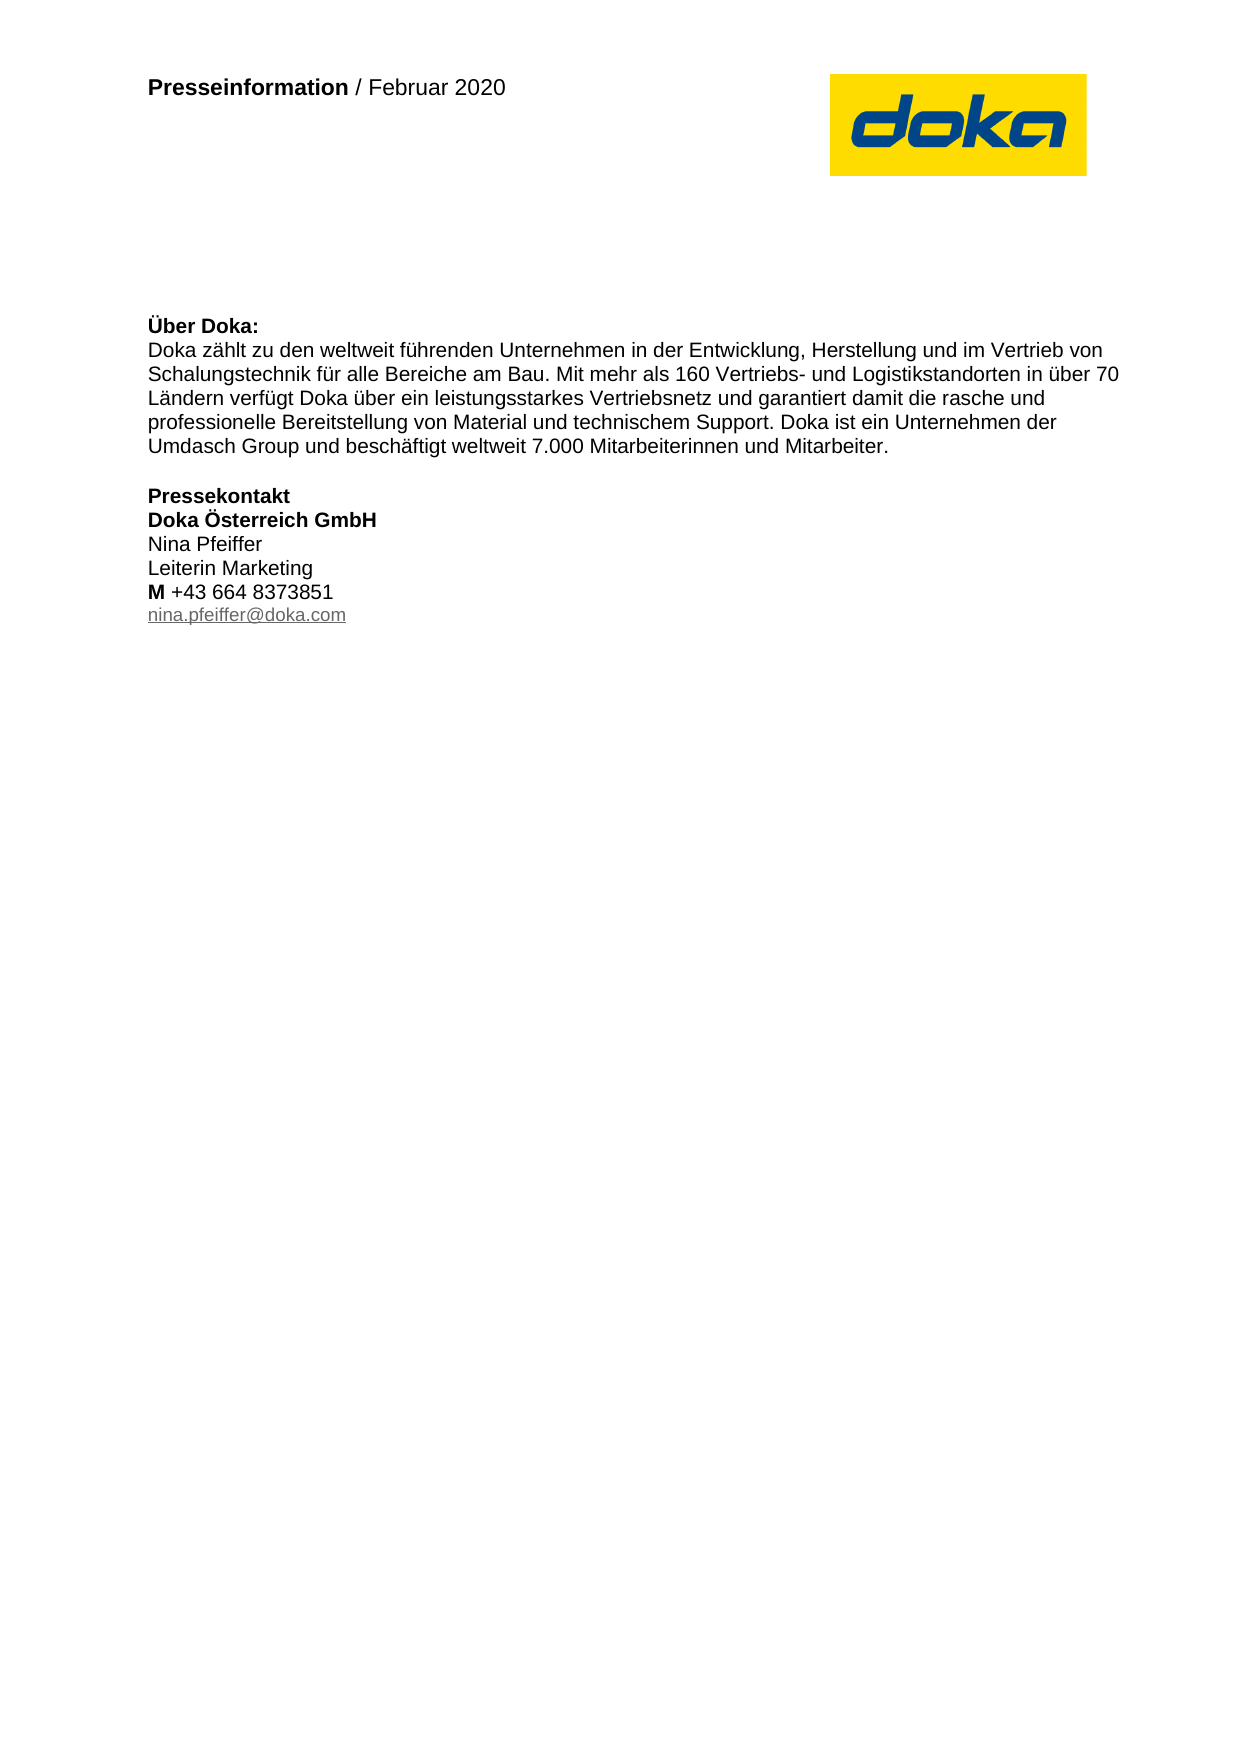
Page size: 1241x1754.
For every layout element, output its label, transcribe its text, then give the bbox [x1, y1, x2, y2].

text M +43 664 8373851 [148, 580, 1122, 604]
text Doka Österreich GmbH [148, 508, 1122, 532]
text Über Doka: [148, 314, 1122, 338]
text Pressekontakt [148, 484, 1122, 508]
text Nina Pfeiffer [148, 532, 1122, 556]
text nina.pfeiffer@doka.com [148, 604, 1122, 625]
text Leiterin Marketing [148, 556, 1122, 580]
picture [830, 74, 1087, 176]
text Doka zählt zu den weltweit führenden Unternehmen in der Entwicklung, Herstellung und im Vertrieb von Schalungstechnik für alle Bereiche am Bau. Mit mehr als 160 Vertriebs- und Logistikstandorten in über 70 Ländern verfügt Doka über ein leistungsstarkes Vertriebsnetz und garantiert damit die rasche und professionelle Bereitstellung von Material und technischem Support. Doka ist ein Unternehmen der Umdasch Group und beschäftigt weltweit 7.000 Mitarbeiterinnen und Mitarbeiter. [148, 338, 1122, 457]
